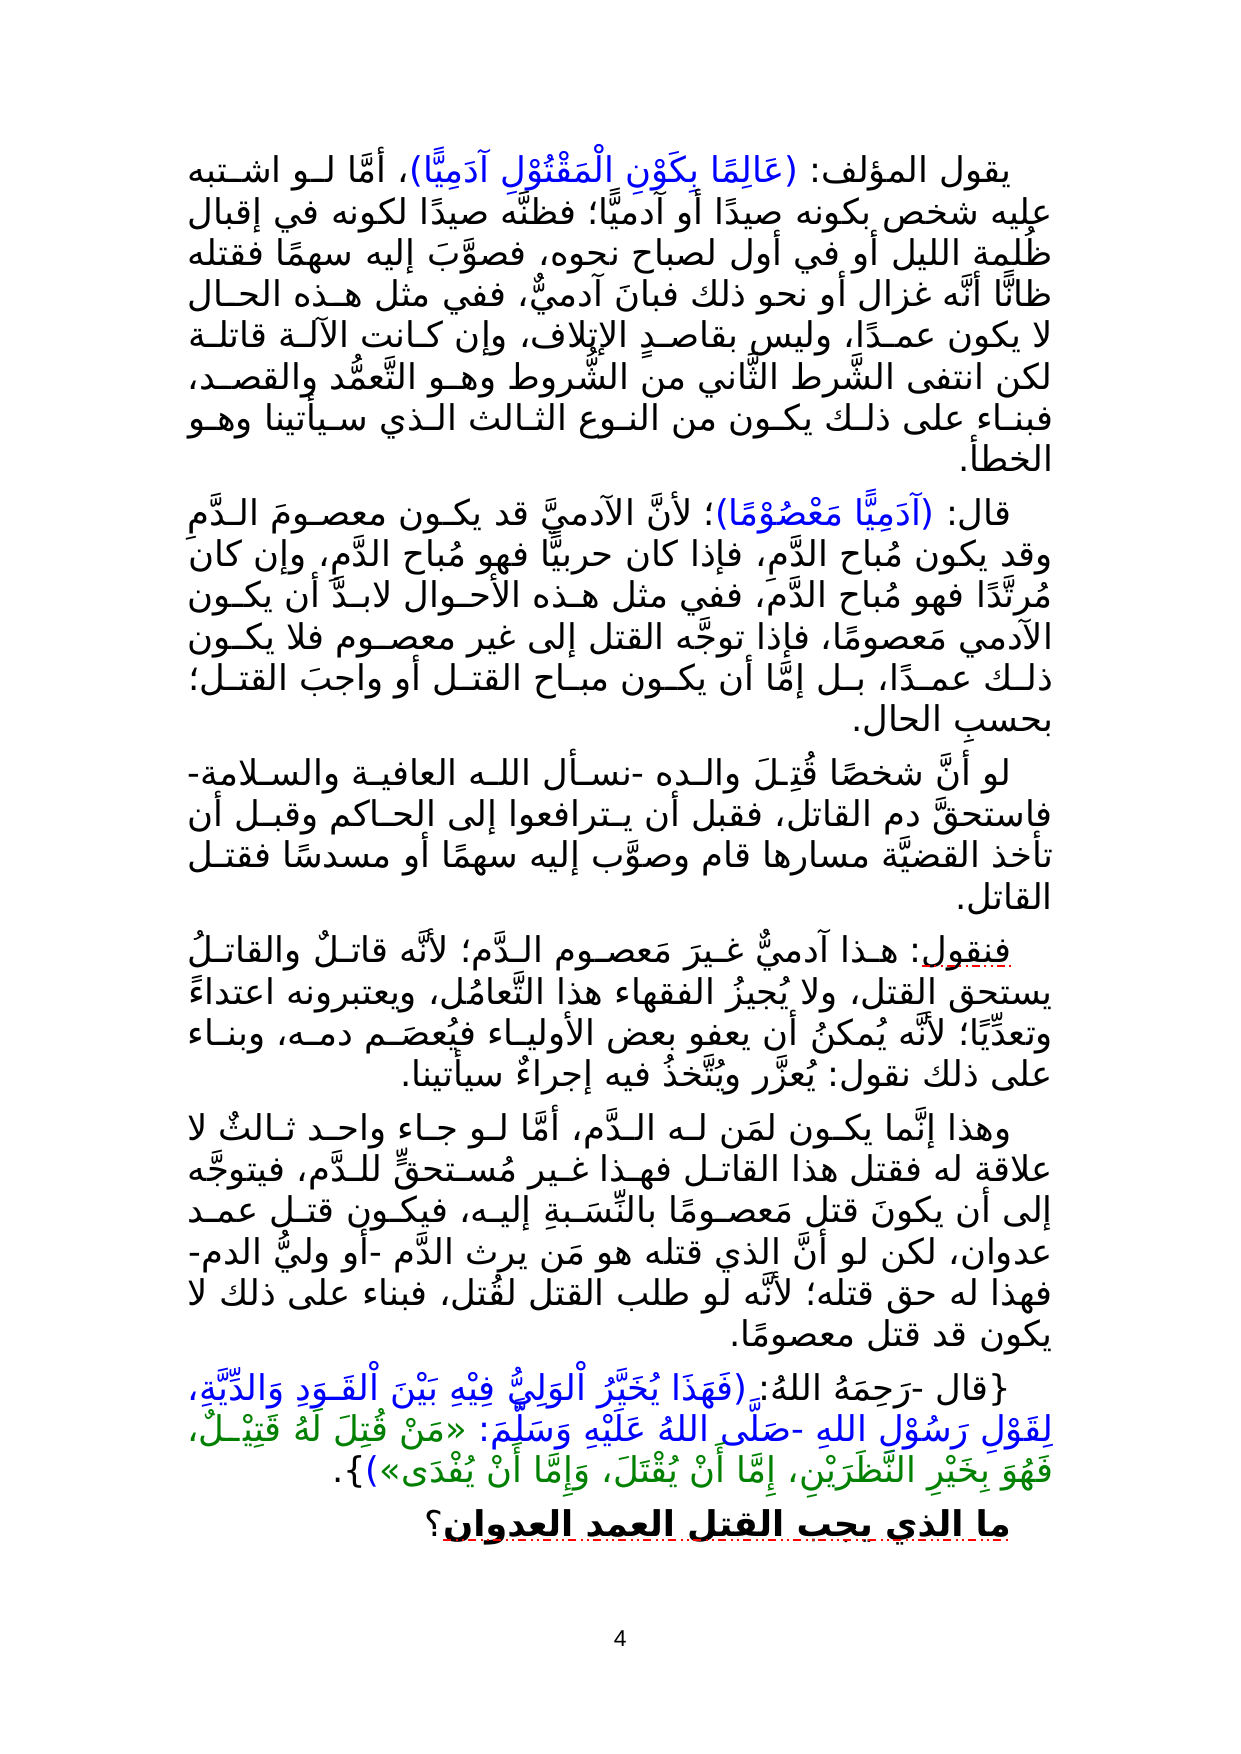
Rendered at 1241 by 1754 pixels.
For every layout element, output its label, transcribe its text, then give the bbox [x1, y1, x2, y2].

text لو أنَّ شخصًا قُتِلَ والده -نسأل الله العافية والسلامة- فاستحقَّ دم القاتل، فقبل أن يترافعوا إلى الحاكم وقبل أن تأخذ القضيَّة مسارها قام وصوَّب إليه سهمًا أو مسدسًا فقتل القاتل. [187, 752, 1053, 917]
text فنقول: هذا آدميٌّ غيرَ مَعصوم الدَّم؛ لأنَّه قاتلٌ والقاتلُ يستحق القتل، ولا يُجيزُ الفقهاء هذا التَّعامُل، ويعتبرونه اعتداءً وتعدِّيًا؛ لأنَّه يُمكنُ أن يعفو بعض الأولياء فيُعصَم دمه، وبناء على ذلك نقول: يُعزَّر ويُتَّخذُ فيه إجراءٌ سيأتينا. [187, 930, 1053, 1095]
text {قال -رَحِمَهُ اللهُ: (فَهَذَا يُخَيَّرُ اْلوَلِيُّ فِيْهِ بَيْنَ اْلقَوَدِ وَالدِّيَّةِ، لِقَوْلِ رَسُوْلِ اللهِ -صَلَّى اللهُ عَلَيْهِ وَسَلَّمَ: «مَنْ قُتِلَ لَهُ قَتِيْلٌ، فَهُوَ بِخَيْرِ النَّظَرَيْنِ، إِمَّا أَنْ يُقْتَلَ، وَإِمَّا أَنْ يُفْدَى»)}. [187, 1367, 1053, 1491]
text ما الذي يجب القتل العمد العدوان؟ [187, 1504, 1053, 1545]
text وهذا إنَّما يكون لمَن له الدَّم، أمَّا لو جاء واحد ثالثٌ لا علاقة له فقتل هذا القاتل فهذا غير مُستحقٍّ للدَّم، فيتوجَّه إلى أن يكونَ قتل مَعصومًا بالنِّسَبةِ إليه، فيكون قتل عمد عدوان، لكن لو أنَّ الذي قتله هو مَن يرث الدَّم -أو وليُّ الدم- فهذا له حق قتله؛ لأنَّه لو طلب القتل لقُتل، فبناء على ذلك لا يكون قد قتل معصومًا. [187, 1107, 1053, 1355]
text يقول المؤلف: (عَالِمًا بِكَوْنِ الْمَقْتُوْلِ آدَمِيًّا)، أمَّا لو اشتبه عليه شخص بكونه صيدًا أو آدميًّا؛ فظنَّه صيدًا لكونه في إقبال ظُلمة الليل أو في أول لصباح نحوه، فصوَّبَ إليه سهمًا فقتله ظانًّا أنَّه غزال أو نحو ذلك فبانَ آدميٌّ، ففي مثل هذه الحال لا يكون عمدًا، وليس بقاصدٍ الإتلاف، وإن كانت الآلة قاتلة لكن انتفى الشَّرط الثَّاني من الشُّروط وهو التَّعمُّد والقصد، فبناء على ذلك يكون من النوع الثالث الذي سيأتينا وهو الخطأ. [187, 150, 1053, 480]
text قال: (آدَمِيًّا مَعْصُوْمًا)؛ لأنَّ الآدميَّ قد يكون معصومَ الدَّمِ وقد يكون مُباح الدَّمِ، فإذا كان حربيًّا فهو مُباح الدَّمِ، وإن كان مُرتَّدًا فهو مُباح الدَّم، ففي مثل هذه الأحوال لابدَّ أن يكون الآدمي مَعصومًا، فإذا توجَّه القتل إلى غير معصوم فلا يكون ذلك عمدًا، بل إمَّا أن يكون مباح القتل أو واجبَ القتل؛ بحسبِ الحال. [187, 492, 1053, 740]
